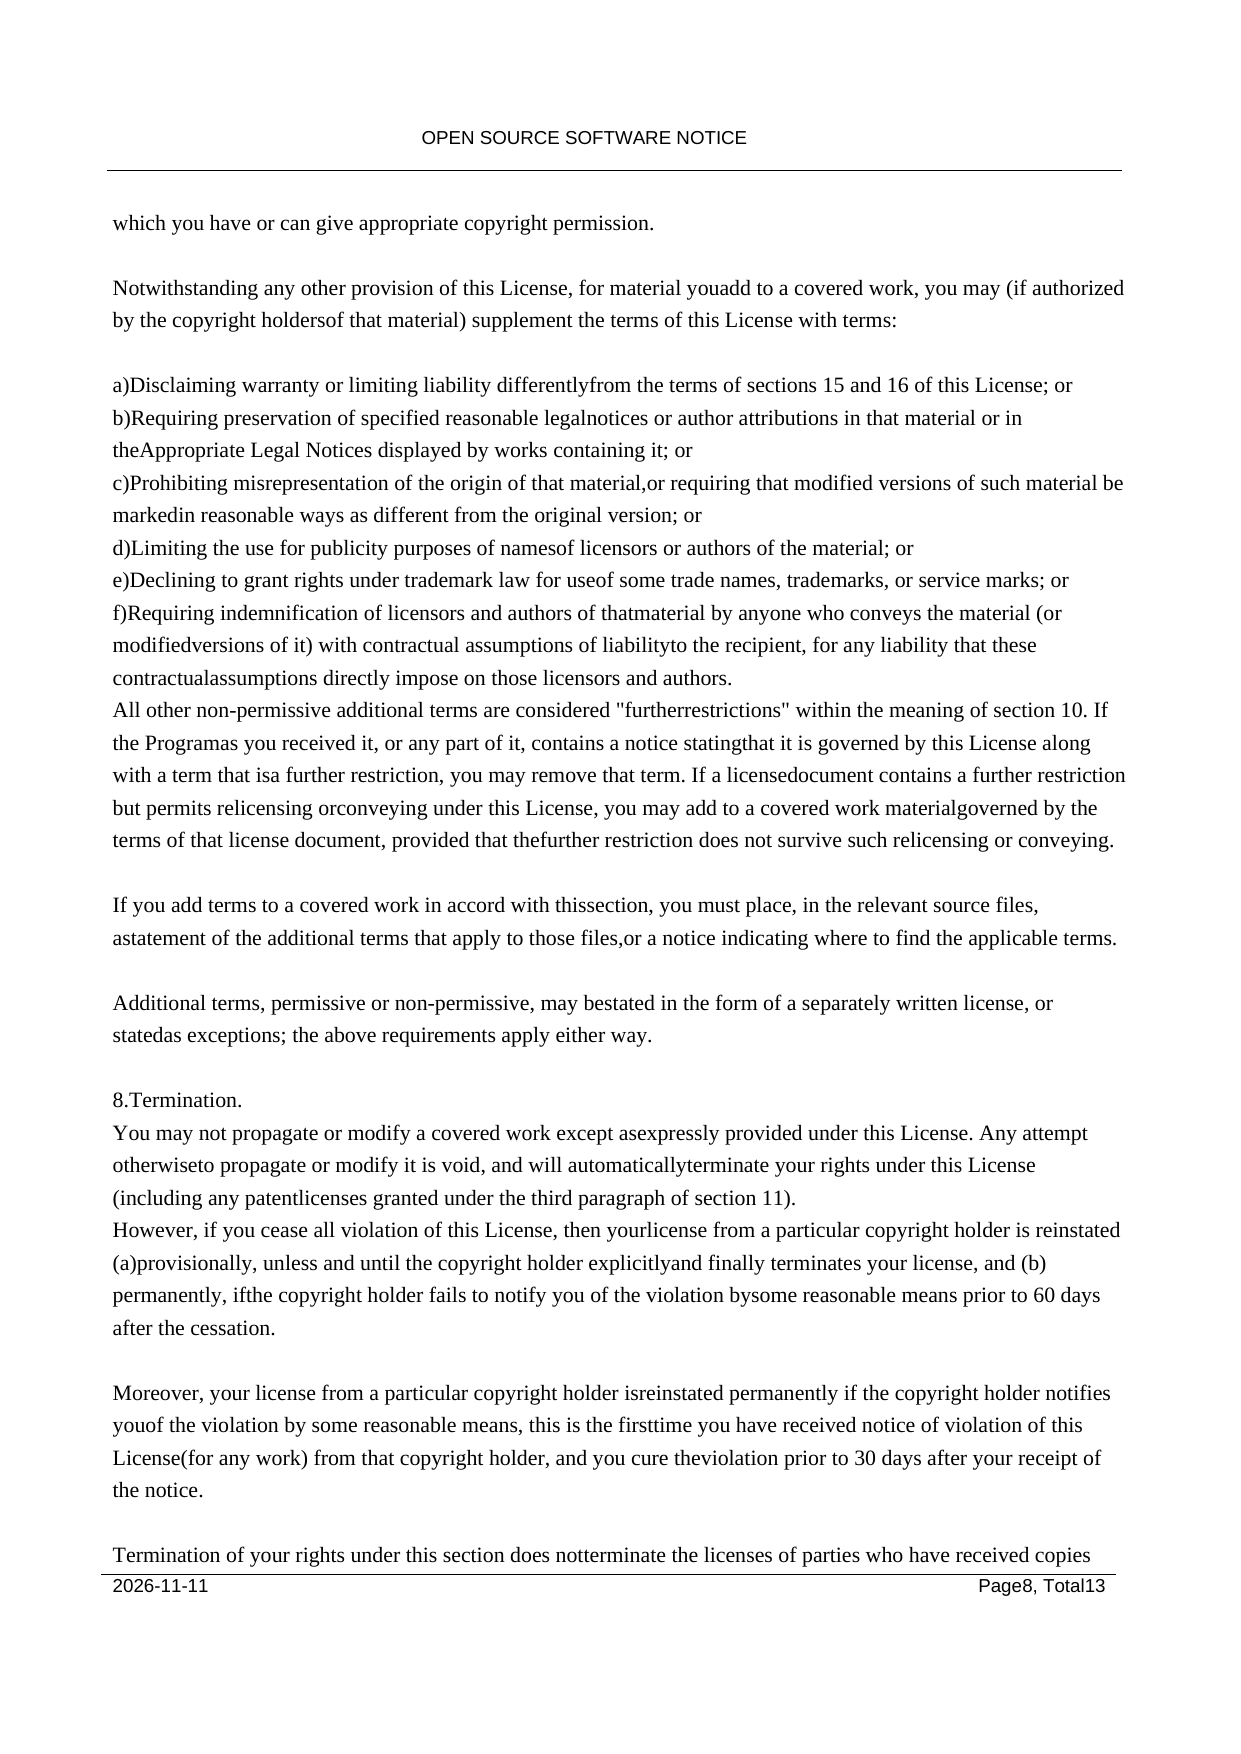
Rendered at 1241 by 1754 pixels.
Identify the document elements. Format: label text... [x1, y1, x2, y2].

text 8.Termination. [112, 1084, 1128, 1116]
text f)Requiring indemnification of licensors and authors of thatmaterial by anyone who conveys the material (or modifiedversions of it) with contractual assumptions of liabilityto the recipient, for any liability that these contractualassumptions directly impose on those licensors and authors. [112, 596, 1128, 694]
text c)Prohibiting misrepresentation of the origin of that material,or requiring that modified versions of such material be markedin reasonable ways as different from the original version; or [112, 466, 1128, 531]
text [112, 1539, 1128, 1571]
text Notwithstanding any other provision of this License, for material youadd to a covered work, you may (if authorized by the copyright holdersof that material) supplement the terms of this License with terms: [112, 271, 1128, 336]
text If you add terms to a covered work in accord with thissection, you must place, in the relevant source files, astatement of the additional terms that apply to those files,or a notice indicating where to find the applicable terms. [112, 889, 1128, 954]
text However, if you cease all violation of this License, then yourlicense from a particular copyright holder is reinstated (a)provisionally, unless and until the copyright holder explicitlyand finally terminates your license, and (b) permanently, ifthe copyright holder fails to notify you of the violation bysome reasonable means prior to 60 days after the cessation. [112, 1214, 1128, 1344]
text d)Limiting the use for publicity purposes of namesof licensors or authors of the material; or [112, 531, 1128, 564]
text b)Requiring preservation of specified reasonable legalnotices or author attributions in that material or in theAppropriate Legal Notices displayed by works containing it; or [112, 401, 1128, 466]
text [112, 206, 1128, 239]
text All other non-permissive additional terms are considered "furtherrestrictions" within the meaning of section 10. If the Programas you received it, or any part of it, contains a notice statingthat it is governed by this License along with a term that isa further restriction, you may remove that term. If a licensedocument contains a further restriction but permits relicensing orconveying under this License, you may add to a covered work materialgoverned by the terms of that license document, provided that thefurther restriction does not survive such relicensing or conveying. [112, 694, 1128, 856]
text You may not propagate or modify a covered work except asexpressly provided under this License. Any attempt otherwiseto propagate or modify it is void, and will automaticallyterminate your rights under this License (including any patentlicenses granted under the third paragraph of section 11). [112, 1116, 1128, 1214]
text Additional terms, permissive or non-permissive, may bestated in the form of a separately written license, or statedas exceptions; the above requirements apply either way. [112, 986, 1128, 1051]
text e)Declining to grant rights under trademark law for useof some trade names, trademarks, or service marks; or [112, 564, 1128, 596]
text Moreover, your license from a particular copyright holder isreinstated permanently if the copyright holder notifies youof the violation by some reasonable means, this is the firsttime you have received notice of violation of this License(for any work) from that copyright holder, and you cure theviolation prior to 30 days after your receipt of the notice. [112, 1376, 1128, 1506]
text a)Disclaiming warranty or limiting liability differentlyfrom the terms of sections 15 and 16 of this License; or [112, 369, 1128, 401]
